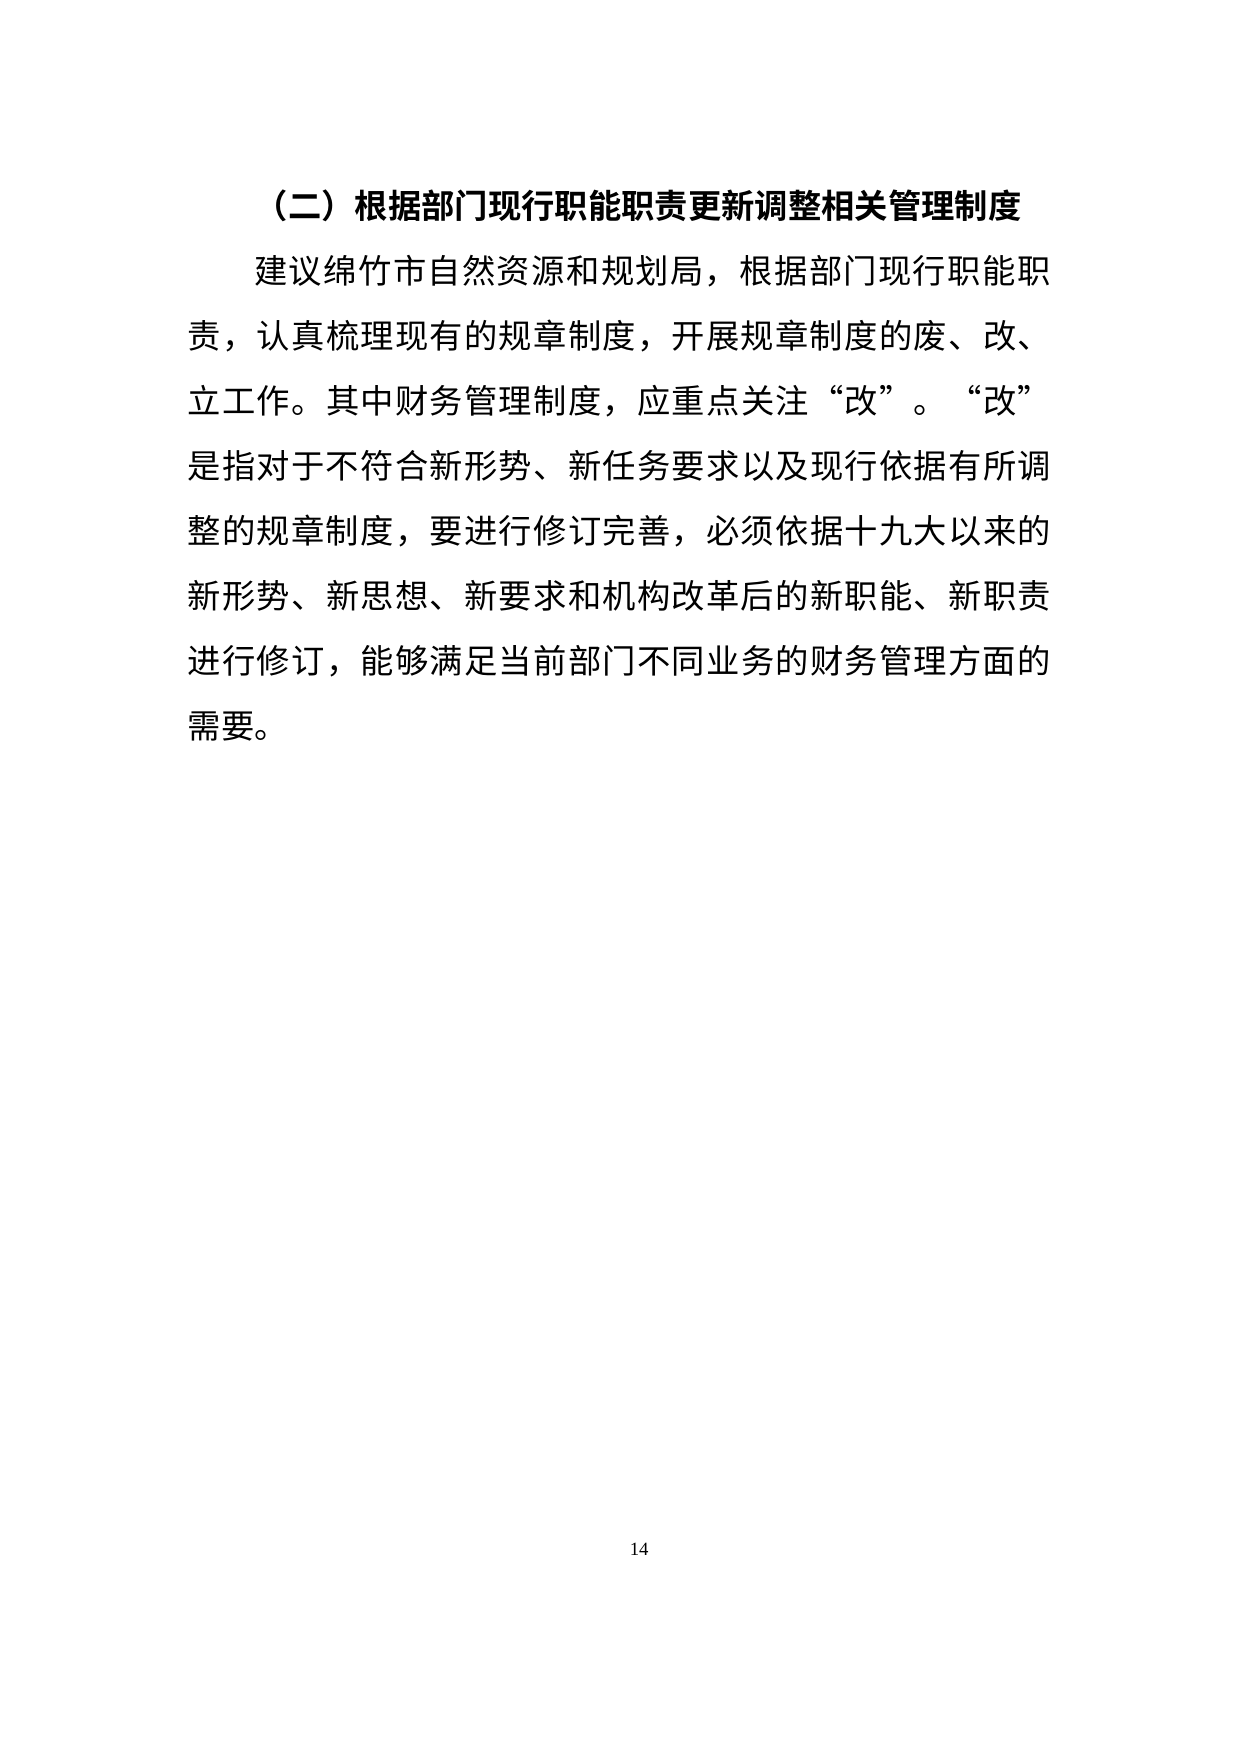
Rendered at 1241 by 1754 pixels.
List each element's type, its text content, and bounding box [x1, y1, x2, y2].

subtitle （二）根据部门现行职能职责更新调整相关管理制度 [187, 172, 1053, 237]
text 建议绵竹市自然资源和规划局，根据部门现行职能职责，认真梳理现有的规章制度，开展规章制度的废、改、立工作。其中财务管理制度，应重点关注“改”。“改”是指对于不符合新形势、新任务要求以及现行依据有所调整的规章制度，要进行修订完善，必须依据十九大以来的新形势、新思想、新要求和机构改革后的新职能、新职责进行修订，能够满足当前部门不同业务的财务管理方面的需要。 [187, 237, 1053, 757]
